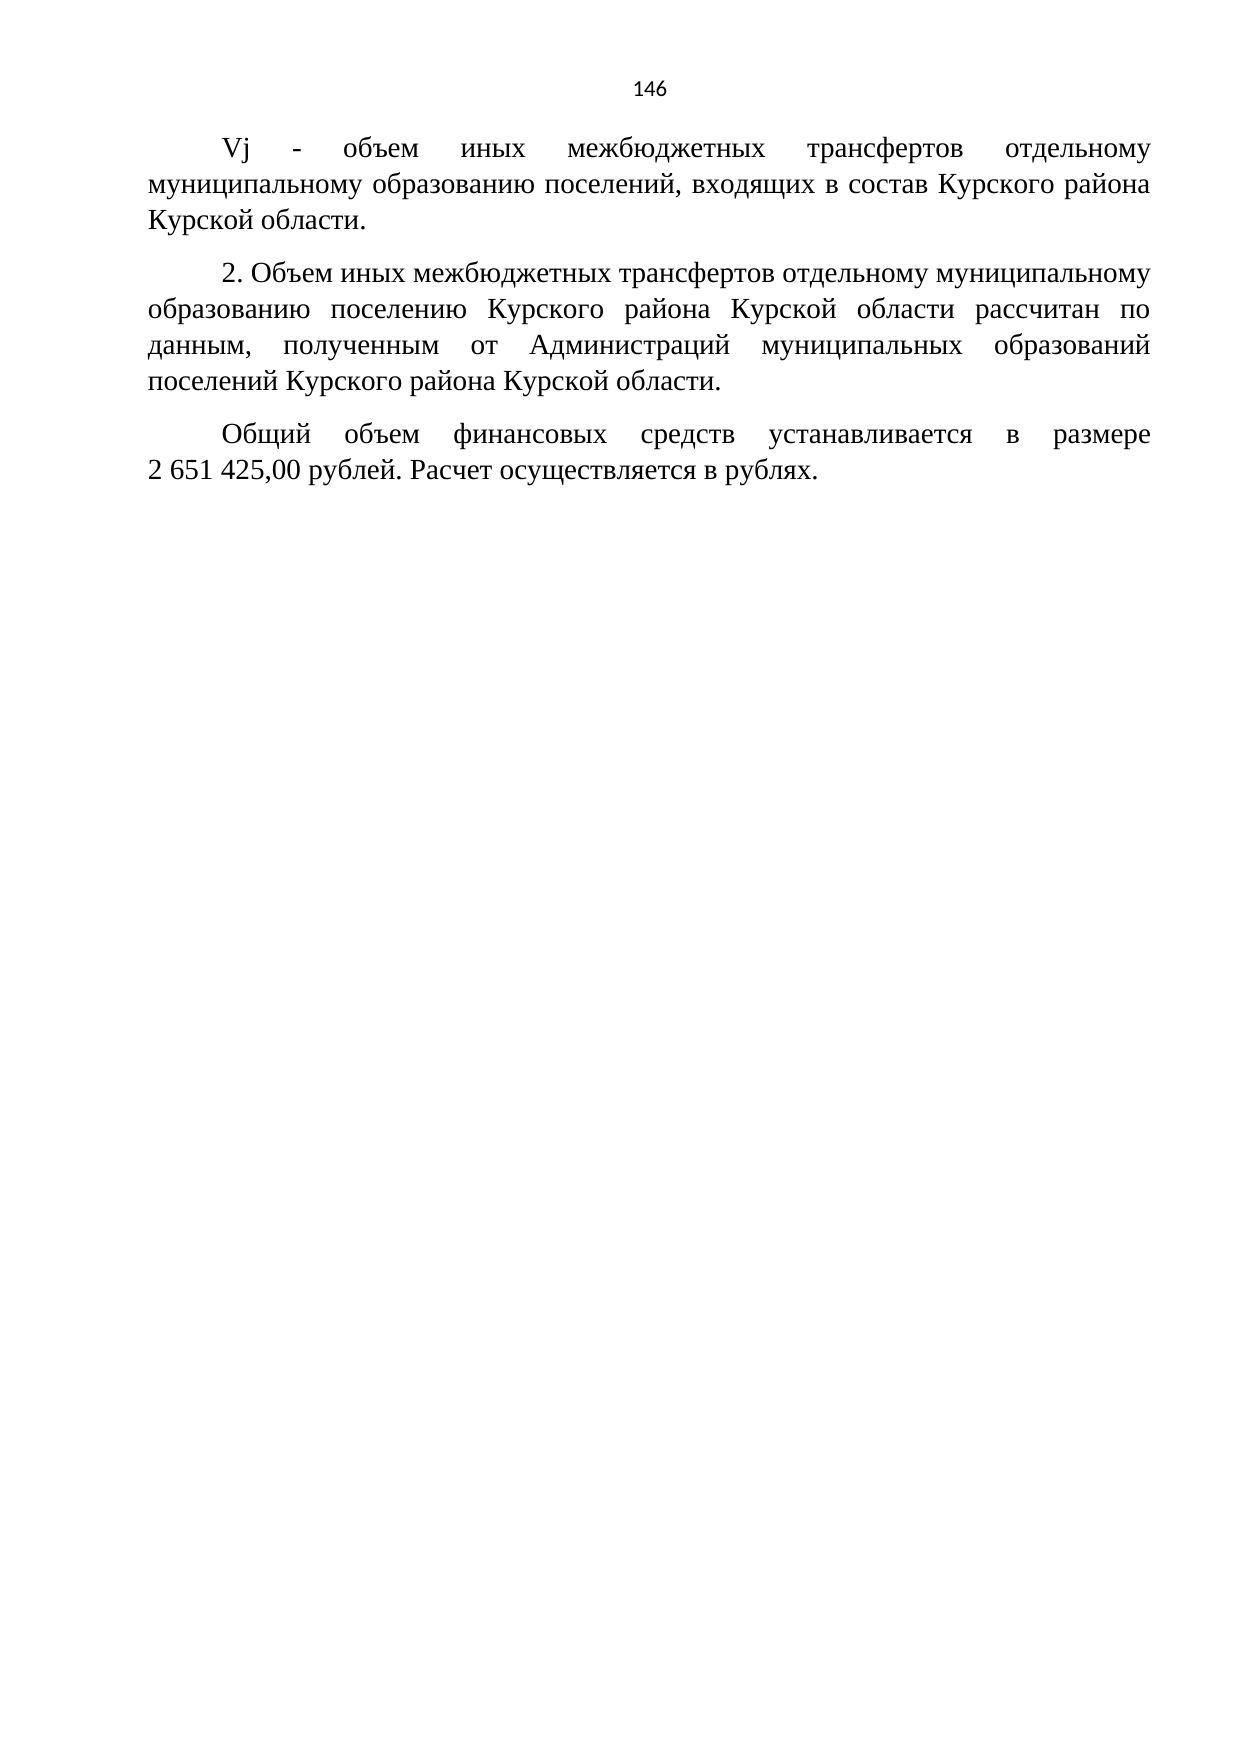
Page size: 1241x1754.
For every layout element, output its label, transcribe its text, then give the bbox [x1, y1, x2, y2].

text 2. Объем иных межбюджетных трансфертов отдельному муниципальному образованию поселению Курского района Курской области рассчитан по данным, полученным от Администраций муниципальных образований поселений Курского района Курской области. [148, 255, 1152, 397]
text Vj - объем иных межбюджетных трансфертов отдельному муниципальному образованию поселений, входящих в состав Курского района Курской области. [148, 130, 1152, 236]
text Общий объем финансовых средств устанавливается в размере 2 651 425,00 рублей. Расчет осуществляется в рублях. [148, 416, 1152, 486]
